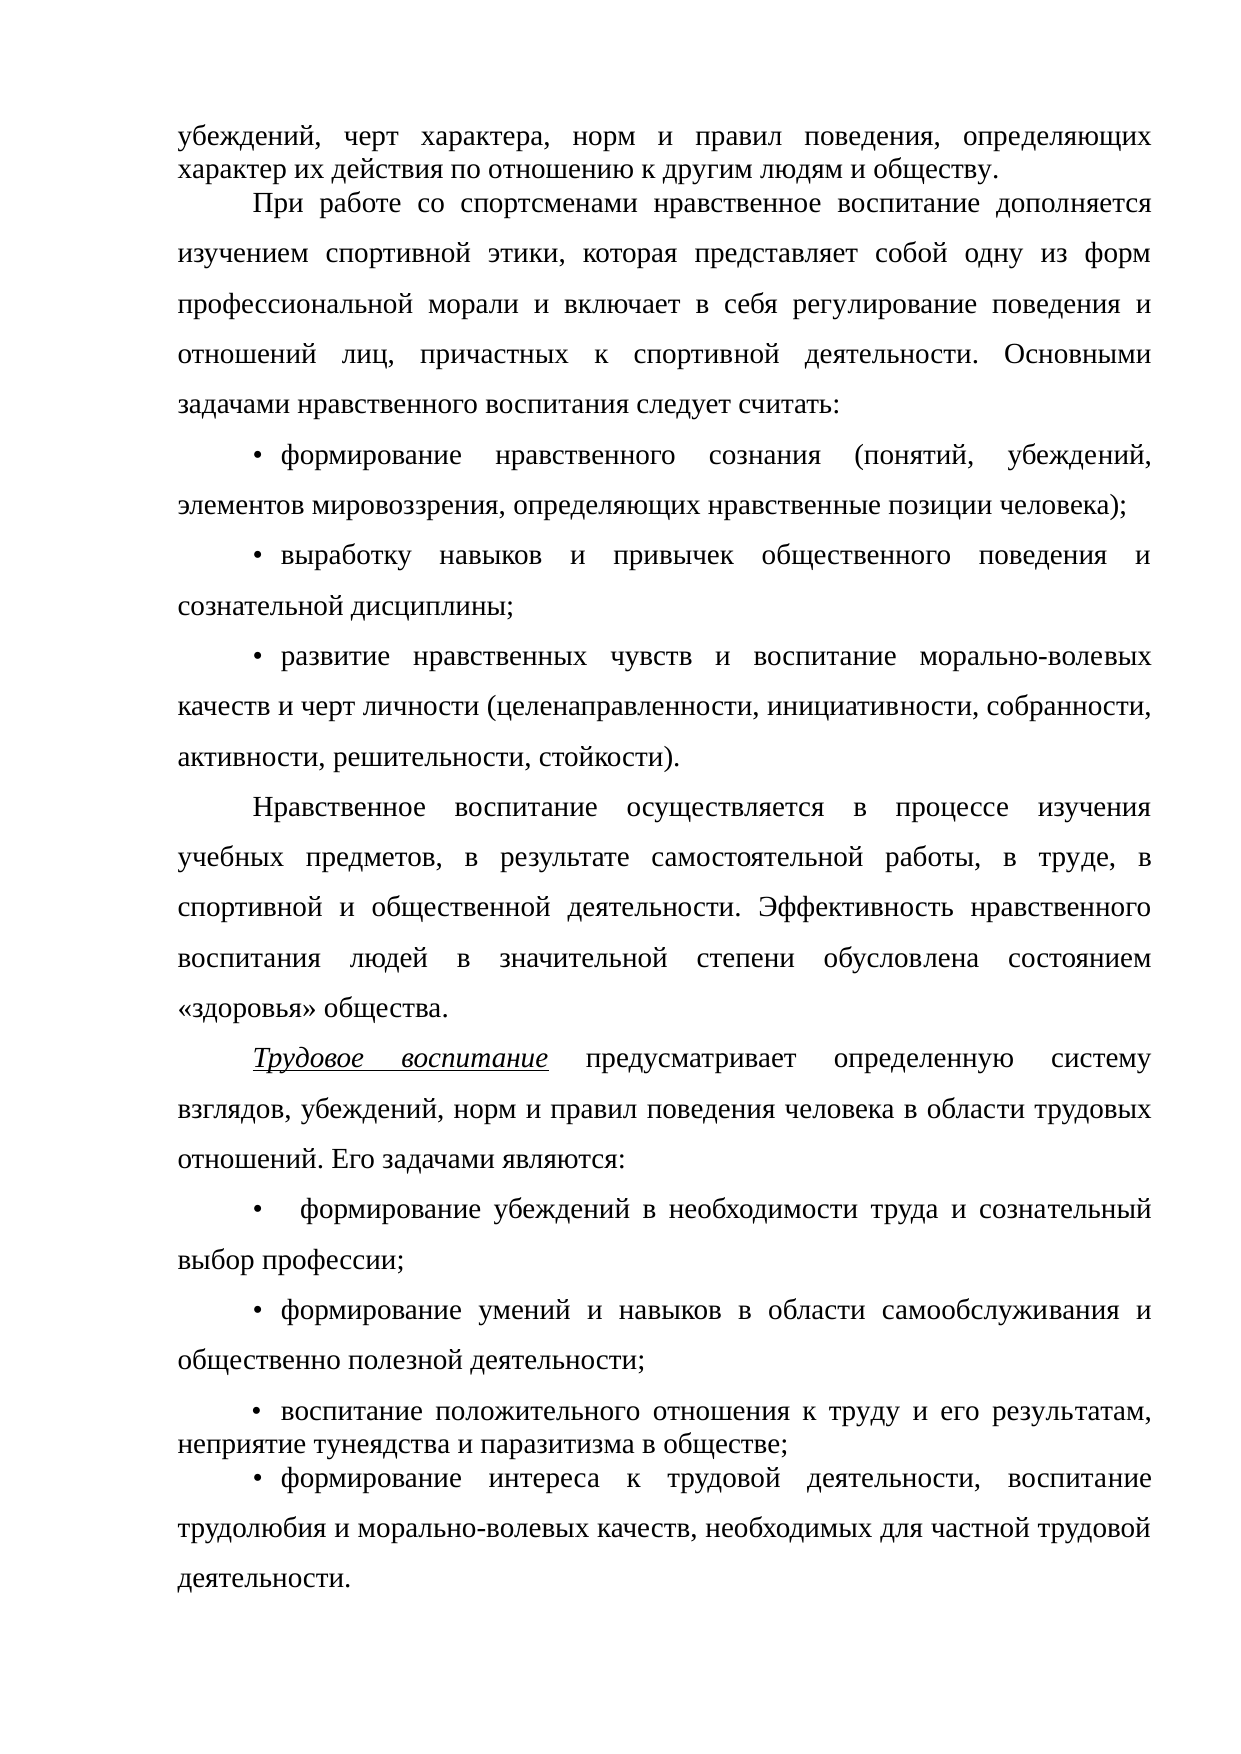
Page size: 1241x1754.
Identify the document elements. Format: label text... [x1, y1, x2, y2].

text • развитие нравственных чувств и воспитание морально-волевых качеств и черт личности (целенаправленности, инициативности, собранности, активности, решительности, стойкости). [177, 638, 1152, 772]
text • выработку навыков и привычек общественного поведения и сознательной дисциплины; [177, 537, 1152, 621]
text При работе со спортсменами нравственное воспитание дополняется изучением спортивной этики, которая представляет собой одну из форм профессиональной морали и включает в себя регулирование поведения и отношений лиц, причастных к спортивной деятельности. Основными задачами нравственного воспитания следует считать: [177, 185, 1152, 420]
text Трудовое воспитание предусматривает определенную систему взглядов, убеждений, норм и правил поведения человека в области трудовых отношений. Его задачами являются: [177, 1041, 1152, 1175]
text • формирование убеждений в необходимости труда и сознательный выбор профессии; [177, 1191, 1152, 1275]
text • воспитание положительного отношения к труду и его результатам, неприятие тунеядства и паразитизма в обществе; [177, 1393, 1152, 1460]
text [177, 118, 1152, 185]
text • формирование интереса к трудовой деятельности, воспитание трудолюбия и морально-волевых качеств, необходимых для частной трудовой деятельности. [177, 1460, 1152, 1594]
text Нравственное воспитание осуществляется в процессе изучения учебных предметов, в результате самостоятельной работы, в труде, в спортивной и общественной деятельности. Эффективность нравственного воспитания людей в значительной степени обусловлена состоянием «здоровья» общества. [177, 789, 1152, 1024]
text • формирование умений и навыков в области самообслуживания и общественно полезной деятельности; [177, 1292, 1152, 1376]
text • формирование нравственного сознания (понятий, убеждений, элементов мировоззрения, определяющих нравственные позиции человека); [177, 437, 1152, 521]
